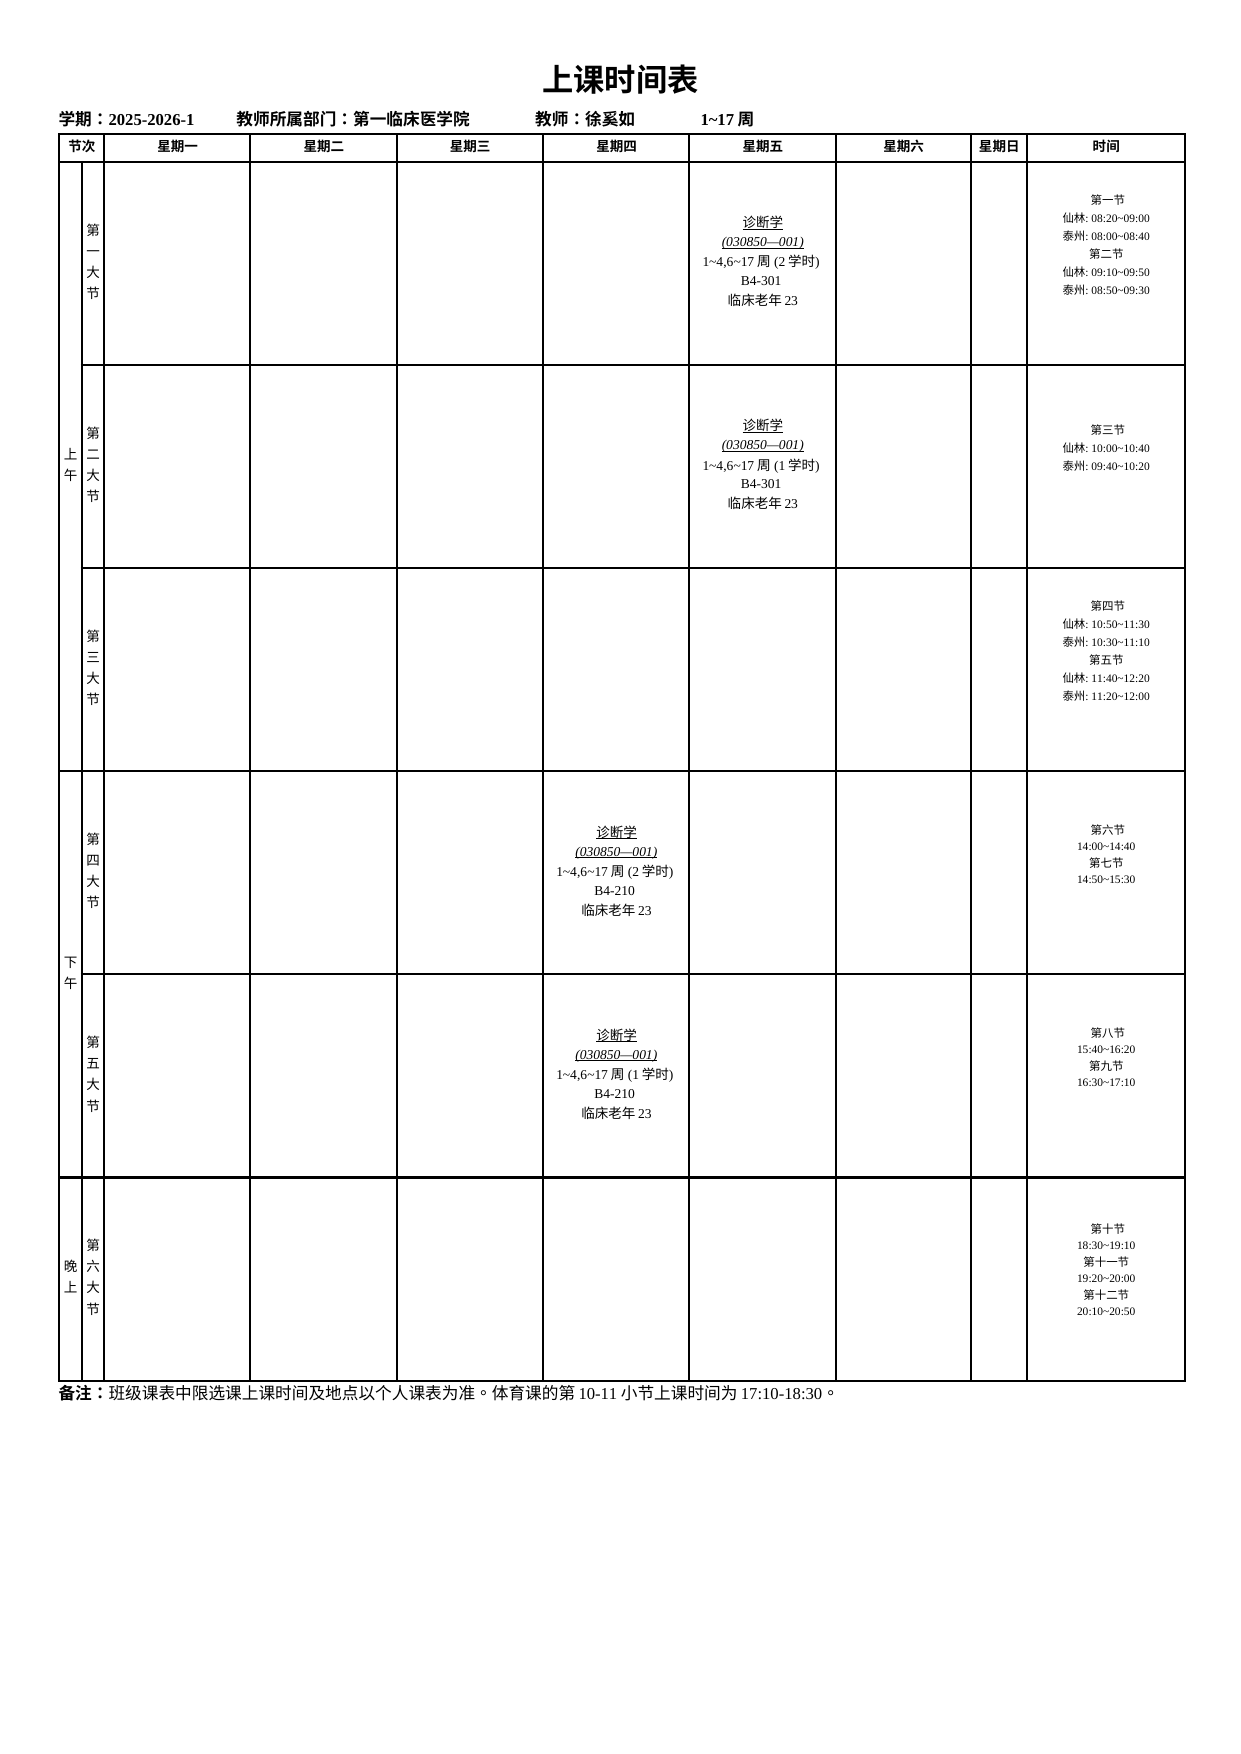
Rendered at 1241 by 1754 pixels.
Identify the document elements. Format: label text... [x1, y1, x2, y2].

table_cell [398, 569, 542, 770]
table_cell [251, 772, 396, 973]
table_cell [837, 1179, 970, 1379]
text 上课时间表 [58, 58, 1182, 101]
table_header 星期四 [544, 135, 688, 161]
table_cell [251, 1179, 396, 1379]
table_header 星期六 [837, 135, 970, 161]
table_cell [837, 772, 970, 973]
table_cell [251, 569, 396, 770]
table_header 星期五 [690, 135, 835, 161]
table_cell 第六大节 [83, 1179, 103, 1379]
table_cell [105, 366, 249, 567]
table_cell 诊断学 (030850—001) 1~4,6~17周 (1学时) B4-301 临床老年23 [690, 366, 835, 567]
table_cell 诊断学 (030850—001) 1~4,6~17周 (2学时) B4-301 临床老年23 [690, 163, 835, 364]
table_cell 第四大节 [83, 772, 103, 973]
table_cell 第二大节 [83, 366, 103, 567]
table_cell [972, 366, 1026, 567]
table_cell [398, 366, 542, 567]
table_cell [544, 1179, 688, 1379]
table_cell [972, 569, 1026, 770]
table_cell [251, 366, 396, 567]
table_cell [690, 569, 835, 770]
table_cell [690, 772, 835, 973]
table_cell [837, 569, 970, 770]
table_cell [398, 1179, 542, 1379]
table_cell [972, 975, 1026, 1176]
table_cell [837, 366, 970, 567]
table_cell 第六节 14:00~14:40 第七节 14:50~15:30 [1028, 772, 1184, 973]
table_cell [105, 163, 249, 364]
table_cell [105, 1179, 249, 1379]
table_cell 第五大节 [83, 975, 103, 1176]
table_cell [251, 163, 396, 364]
table_cell [544, 163, 688, 364]
table_cell [837, 975, 970, 1176]
table_cell 第十节 18:30~19:10 第十一节 19:20~20:00 第十二节 20:10~20:50 [1028, 1179, 1184, 1379]
table_cell 上午 [60, 163, 81, 770]
table_header 时间 [1028, 135, 1184, 161]
table_header 节次 [60, 135, 103, 161]
table_cell 第一大节 [83, 163, 103, 364]
table_cell 晚上 [60, 1179, 81, 1379]
table_cell [690, 975, 835, 1176]
table_header 星期三 [398, 135, 542, 161]
table_cell 下午 [60, 772, 81, 1176]
table_cell 第四节 仙林: 10:50~11:30 泰州: 10:30~11:10 第五节 仙林: 11:40~12:20 泰州: 11:20~12:00 [1028, 569, 1184, 770]
table_cell 第八节 15:40~16:20 第九节 16:30~17:10 [1028, 975, 1184, 1176]
table_cell [398, 772, 542, 973]
table_cell [972, 772, 1026, 973]
table_cell 第三节 仙林: 10:00~10:40 泰州: 09:40~10:20 [1028, 366, 1184, 567]
table_cell [398, 163, 542, 364]
table_cell [544, 569, 688, 770]
table_cell [398, 975, 542, 1176]
table_header 星期二 [251, 135, 396, 161]
table_header 星期日 [972, 135, 1026, 161]
table_cell [972, 163, 1026, 364]
table_cell [690, 1179, 835, 1379]
table_header 星期一 [105, 135, 249, 161]
table_cell 第一节 仙林: 08:20~09:00 泰州: 08:00~08:40 第二节 仙林: 09:10~09:50 泰州: 08:50~09:30 [1028, 163, 1184, 364]
table_cell [251, 975, 396, 1176]
table_cell [105, 975, 249, 1176]
text 备注：班级课表中限选课上课时间及地点以个人课表为准。体育课的第10-11小节上课时间为17:10-18:30。 [58, 1382, 1182, 1404]
table_cell 诊断学 (030850—001) 1~4,6~17周 (2学时) B4-210 临床老年23 [544, 772, 688, 973]
table_cell 第三大节 [83, 569, 103, 770]
table_cell [837, 163, 970, 364]
table_cell [105, 569, 249, 770]
table_cell 诊断学 (030850—001) 1~4,6~17周 (1学时) B4-210 临床老年23 [544, 975, 688, 1176]
text 学期：2025-2026-1 教师所属部门：第一临床医学院 教师：徐奚如 1~17周 [58, 107, 1182, 130]
table_cell [972, 1179, 1026, 1379]
table_cell [105, 772, 249, 973]
table_cell [544, 366, 688, 567]
